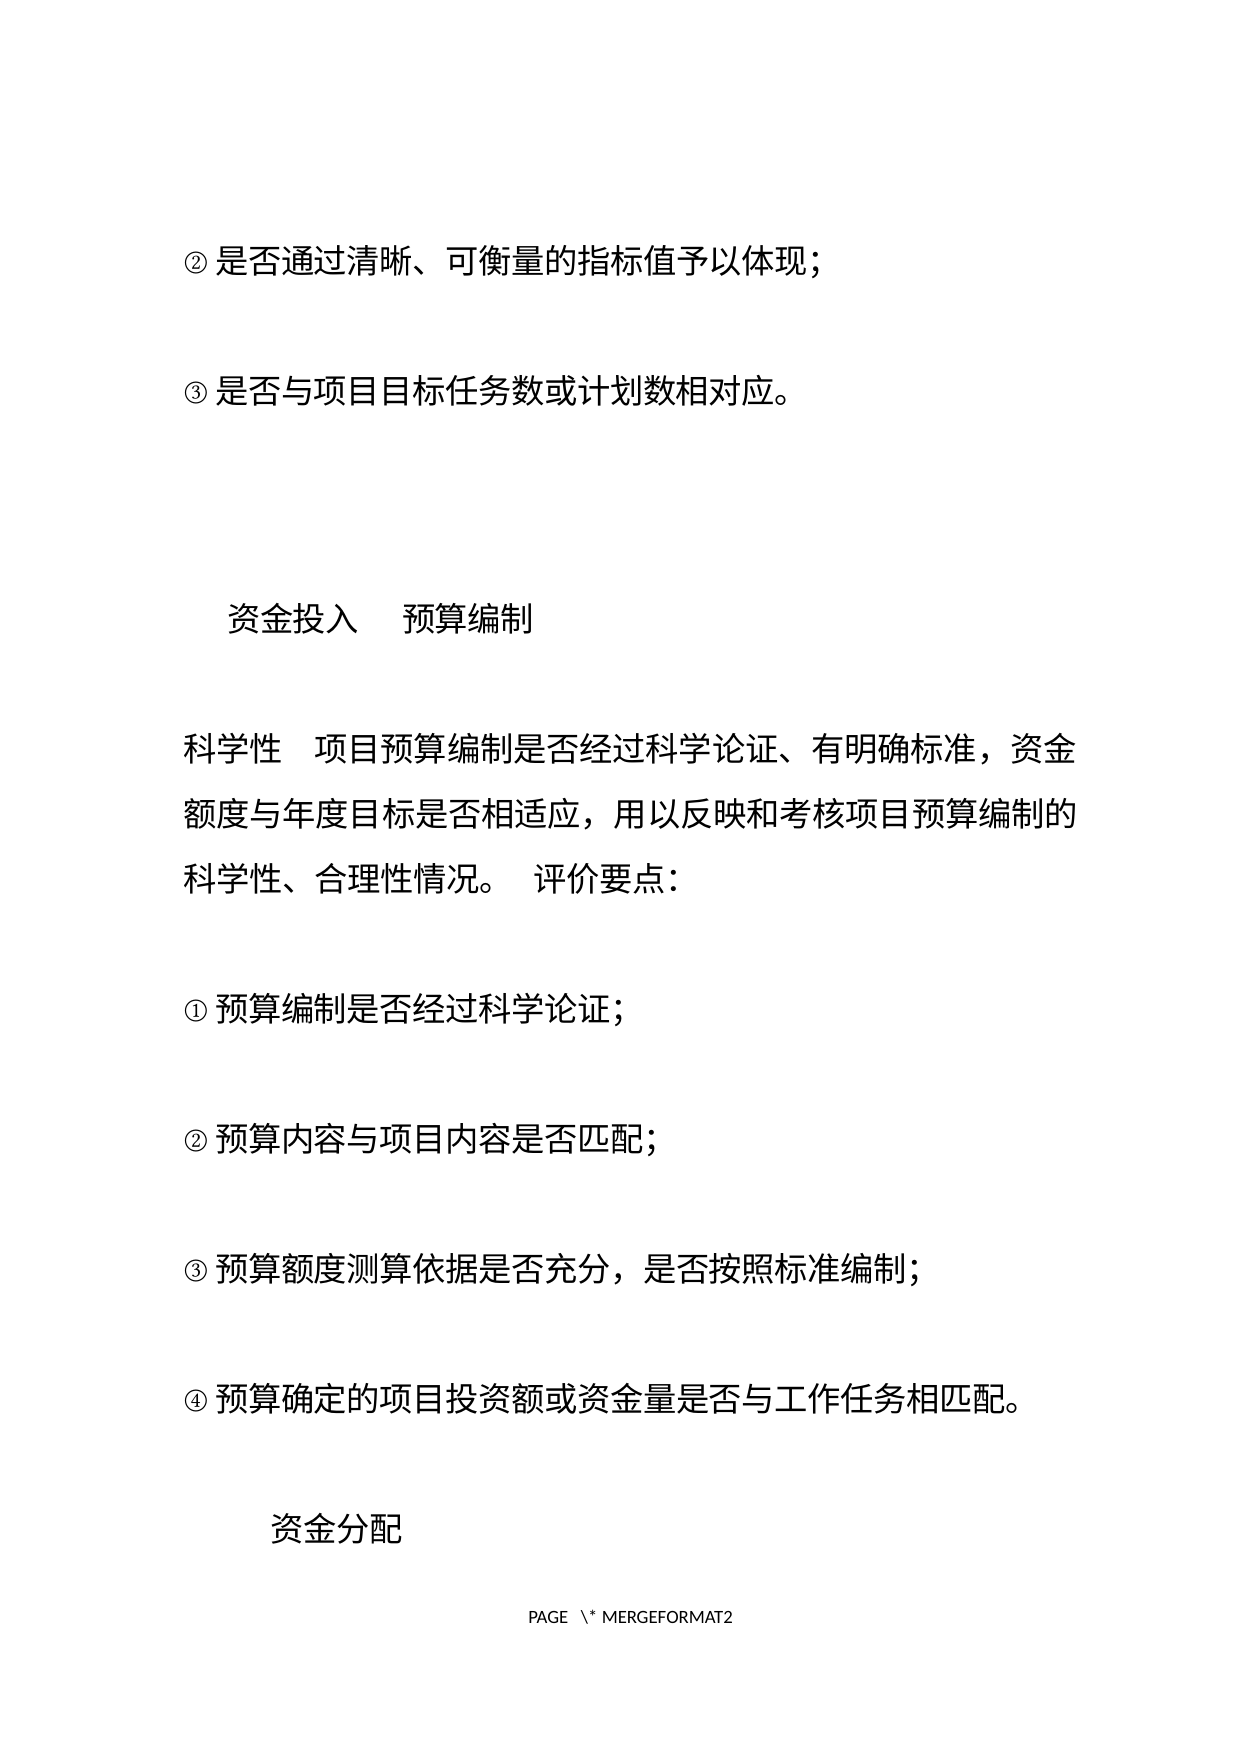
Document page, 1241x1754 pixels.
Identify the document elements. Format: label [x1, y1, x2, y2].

text [183, 162, 1078, 1559]
